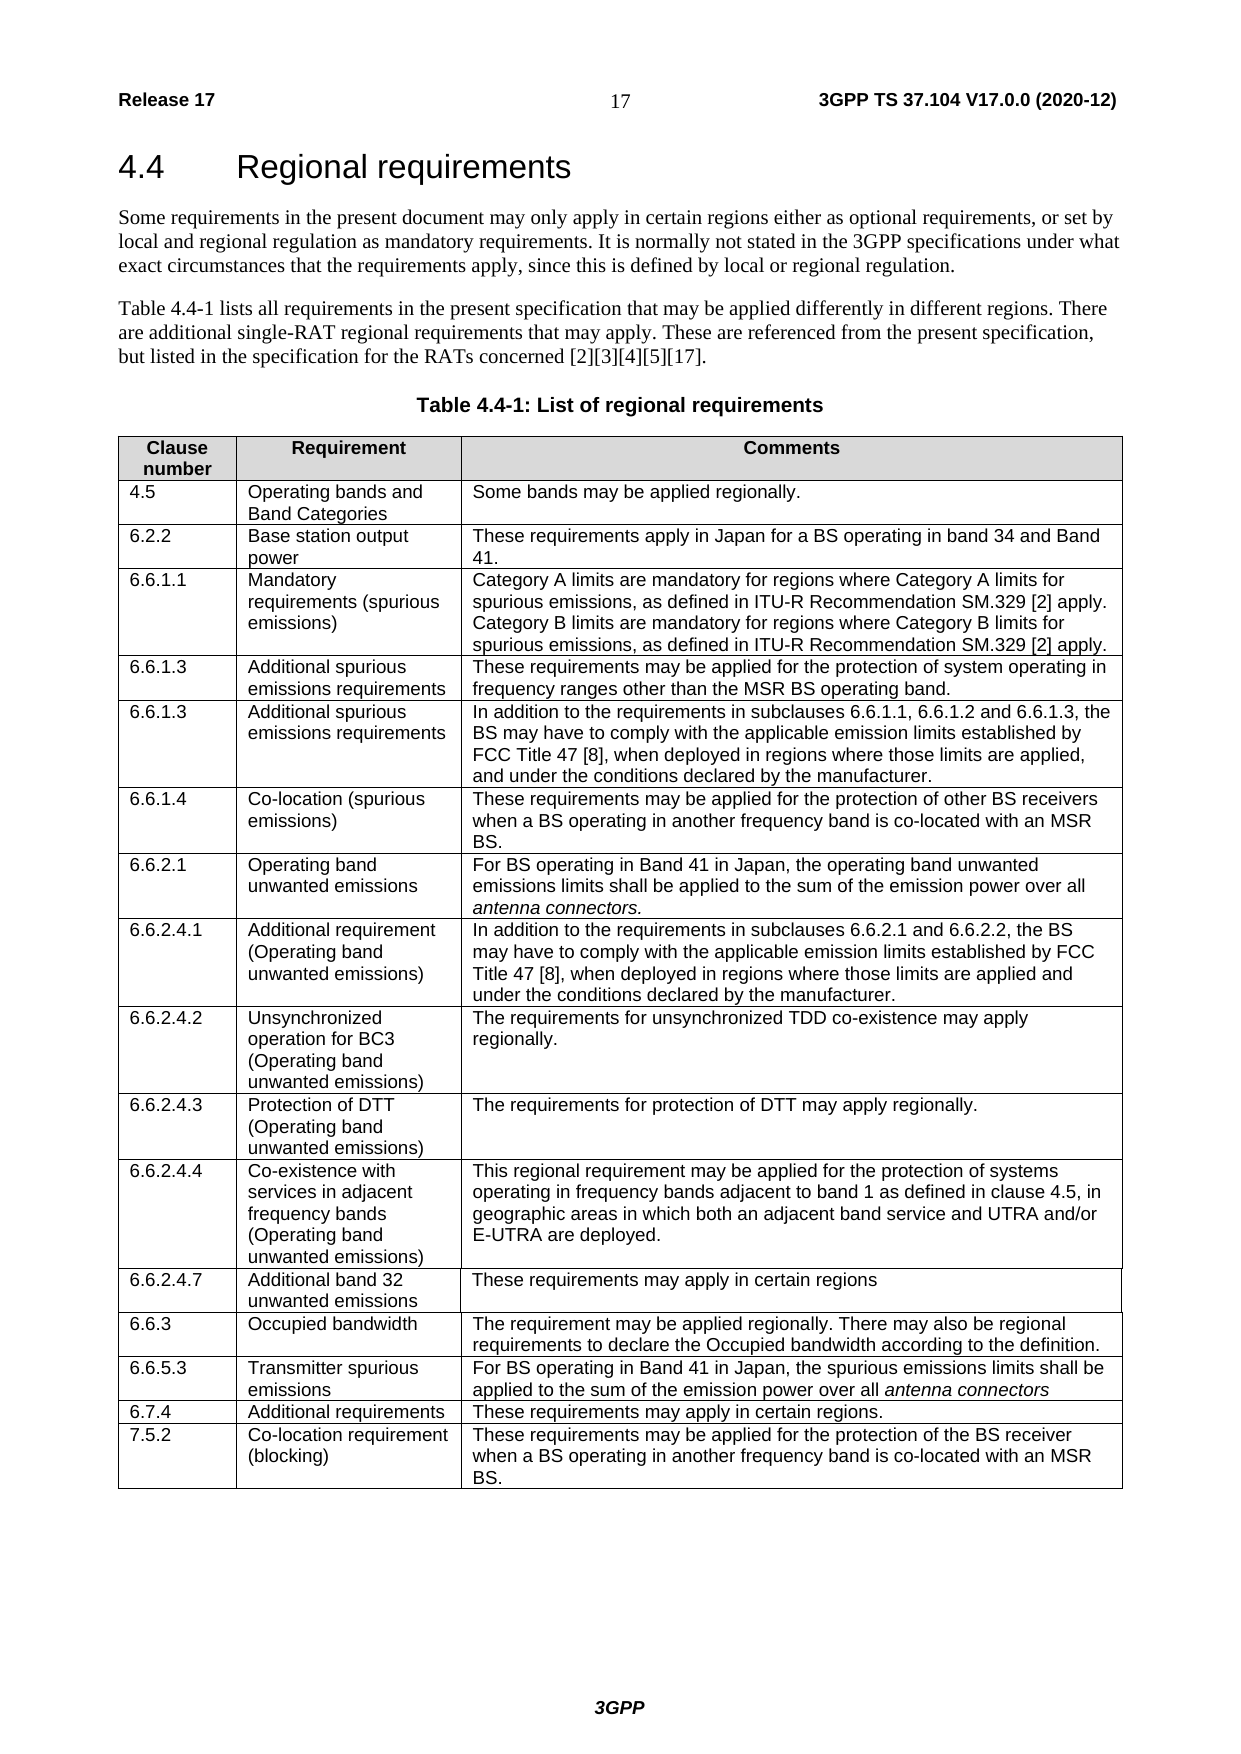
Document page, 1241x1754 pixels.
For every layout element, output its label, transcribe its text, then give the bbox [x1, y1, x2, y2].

table_cell 6.6.2.4.3 [119, 1094, 236, 1158]
text Table 4.4-1 lists all requirements in the present specification that may be applied differently in different regions. There are additional single-RAT regional requirements that may apply. These are referenced from the present specification, but listed in the specification for the RATs concerned [2][3][4][5][17]. [118, 296, 1122, 368]
subtitle 4.4 Regional requirements [118, 147, 1122, 186]
table_cell Category A limits are mandatory for regions where Category A limits for spurious emissions, as defined in ITU-R Recommendation SM.329 [2] apply. Category B limits are mandatory for regions where Category B limits for spurious emissions, as defined in ITU-R Recommendation SM.329 [2] apply. [462, 569, 1122, 655]
table_cell 6.2.2 [119, 525, 236, 568]
table_cell 6.6.2.4.7 [119, 1269, 236, 1312]
table_cell These requirements may be applied for the protection of other BS receivers when a BS operating in another frequency band is co-located with an MSR BS. [462, 788, 1122, 852]
table_cell 6.6.1.1 [119, 569, 236, 655]
table_cell 6.6.1.3 [119, 656, 236, 699]
table_cell Co-location (spurious emissions) [237, 788, 461, 852]
table_cell 6.6.2.4.4 [119, 1160, 236, 1267]
table_cell The requirements for protection of DTT may apply regionally. [462, 1094, 1122, 1158]
table_cell In addition to the requirements in subclauses 6.6.1.1, 6.6.1.2 and 6.6.1.3, the BS may have to comply with the applicable emission limits established by FCC Title 47 [8], when deployed in regions where those limits are applied, and under the conditions declared by the manufacturer. [462, 701, 1122, 787]
table_cell 4.5 [119, 481, 236, 524]
table_cell For BS operating in Band 41 in Japan, the operating band unwanted emissions limits shall be applied to the sum of the emission power over all antenna connectors. [462, 854, 1122, 918]
table_cell 6.6.2.4.1 [119, 919, 236, 1006]
table_cell 7.5.2 [119, 1424, 236, 1488]
table_cell Unsynchronized operation for BC3 (Operating band unwanted emissions) [237, 1007, 461, 1093]
table_cell In addition to the requirements in subclauses 6.6.2.1 and 6.6.2.2, the BS may have to comply with the applicable emission limits established by FCC Title 47 [8], when deployed in regions where those limits are applied and under the conditions declared by the manufacturer. [462, 919, 1122, 1006]
table_cell Operating band unwanted emissions [237, 854, 461, 918]
table_cell Additional spurious emissions requirements [237, 701, 461, 787]
table_cell For BS operating in Band 41 in Japan, the spurious emissions limits shall be applied to the sum of the emission power over all antenna connectors [462, 1357, 1122, 1400]
table_cell These requirements may apply in certain regions [461, 1269, 1121, 1312]
table_cell Additional spurious emissions requirements [237, 656, 461, 699]
table_cell Additional requirement (Operating band unwanted emissions) [237, 919, 461, 1006]
table_cell Base station output power [237, 525, 461, 568]
table_cell The requirement may be applied regionally. There may also be regional requirements to declare the Occupied bandwidth according to the definition. [462, 1313, 1122, 1356]
table_cell These requirements may be applied for the protection of system operating in frequency ranges other than the MSR BS operating band. [462, 656, 1122, 699]
table_cell Operating bands and Band Categories [237, 481, 461, 524]
table_cell 6.6.2.1 [119, 854, 236, 918]
table_header Clause number [119, 437, 236, 480]
table_cell 6.6.3 [119, 1313, 236, 1356]
table_cell Occupied bandwidth [237, 1313, 461, 1356]
table_cell These requirements may apply in certain regions. [462, 1401, 1122, 1422]
table_cell 6.7.4 [119, 1401, 236, 1422]
table_cell 6.6.1.3 [119, 701, 236, 787]
table_cell 6.6.5.3 [119, 1357, 236, 1400]
table_cell Additional band 32 unwanted emissions [237, 1269, 460, 1312]
table_cell Additional requirements [237, 1401, 461, 1422]
table_cell Co-location requirement (blocking) [237, 1424, 461, 1488]
table_header Comments [462, 437, 1122, 480]
text Table 4.4-1: List of regional requirements [118, 393, 1122, 417]
text Some requirements in the present document may only apply in certain regions either as optional requirements, or set by local and regional regulation as mandatory requirements. It is normally not stated in the 3GPP specifications under what exact circumstances that the requirements apply, since this is defined by local or regional regulation. [118, 205, 1122, 277]
table_cell 6.6.2.4.2 [119, 1007, 236, 1093]
table_cell The requirements for unsynchronized TDD co-existence may apply regionally. [462, 1007, 1122, 1093]
table_cell 6.6.1.4 [119, 788, 236, 852]
table_cell Transmitter spurious emissions [237, 1357, 461, 1400]
table_header Requirement [237, 437, 461, 480]
table_cell Some bands may be applied regionally. [462, 481, 1122, 524]
table_cell Co-existence with services in adjacent frequency bands (Operating band unwanted emissions) [237, 1160, 461, 1267]
table_cell These requirements apply in Japan for a BS operating in band 34 and Band 41. [462, 525, 1122, 568]
table_cell Protection of DTT (Operating band unwanted emissions) [237, 1094, 461, 1158]
table_cell These requirements may be applied for the protection of the BS receiver when a BS operating in another frequency band is co-located with an MSR BS. [462, 1424, 1122, 1488]
table_cell This regional requirement may be applied for the protection of systems operating in frequency bands adjacent to band 1 as defined in clause 4.5, in geographic areas in which both an adjacent band service and UTRA and/or E-UTRA are deployed. [462, 1160, 1122, 1267]
table_cell Mandatory requirements (spurious emissions) [237, 569, 461, 655]
